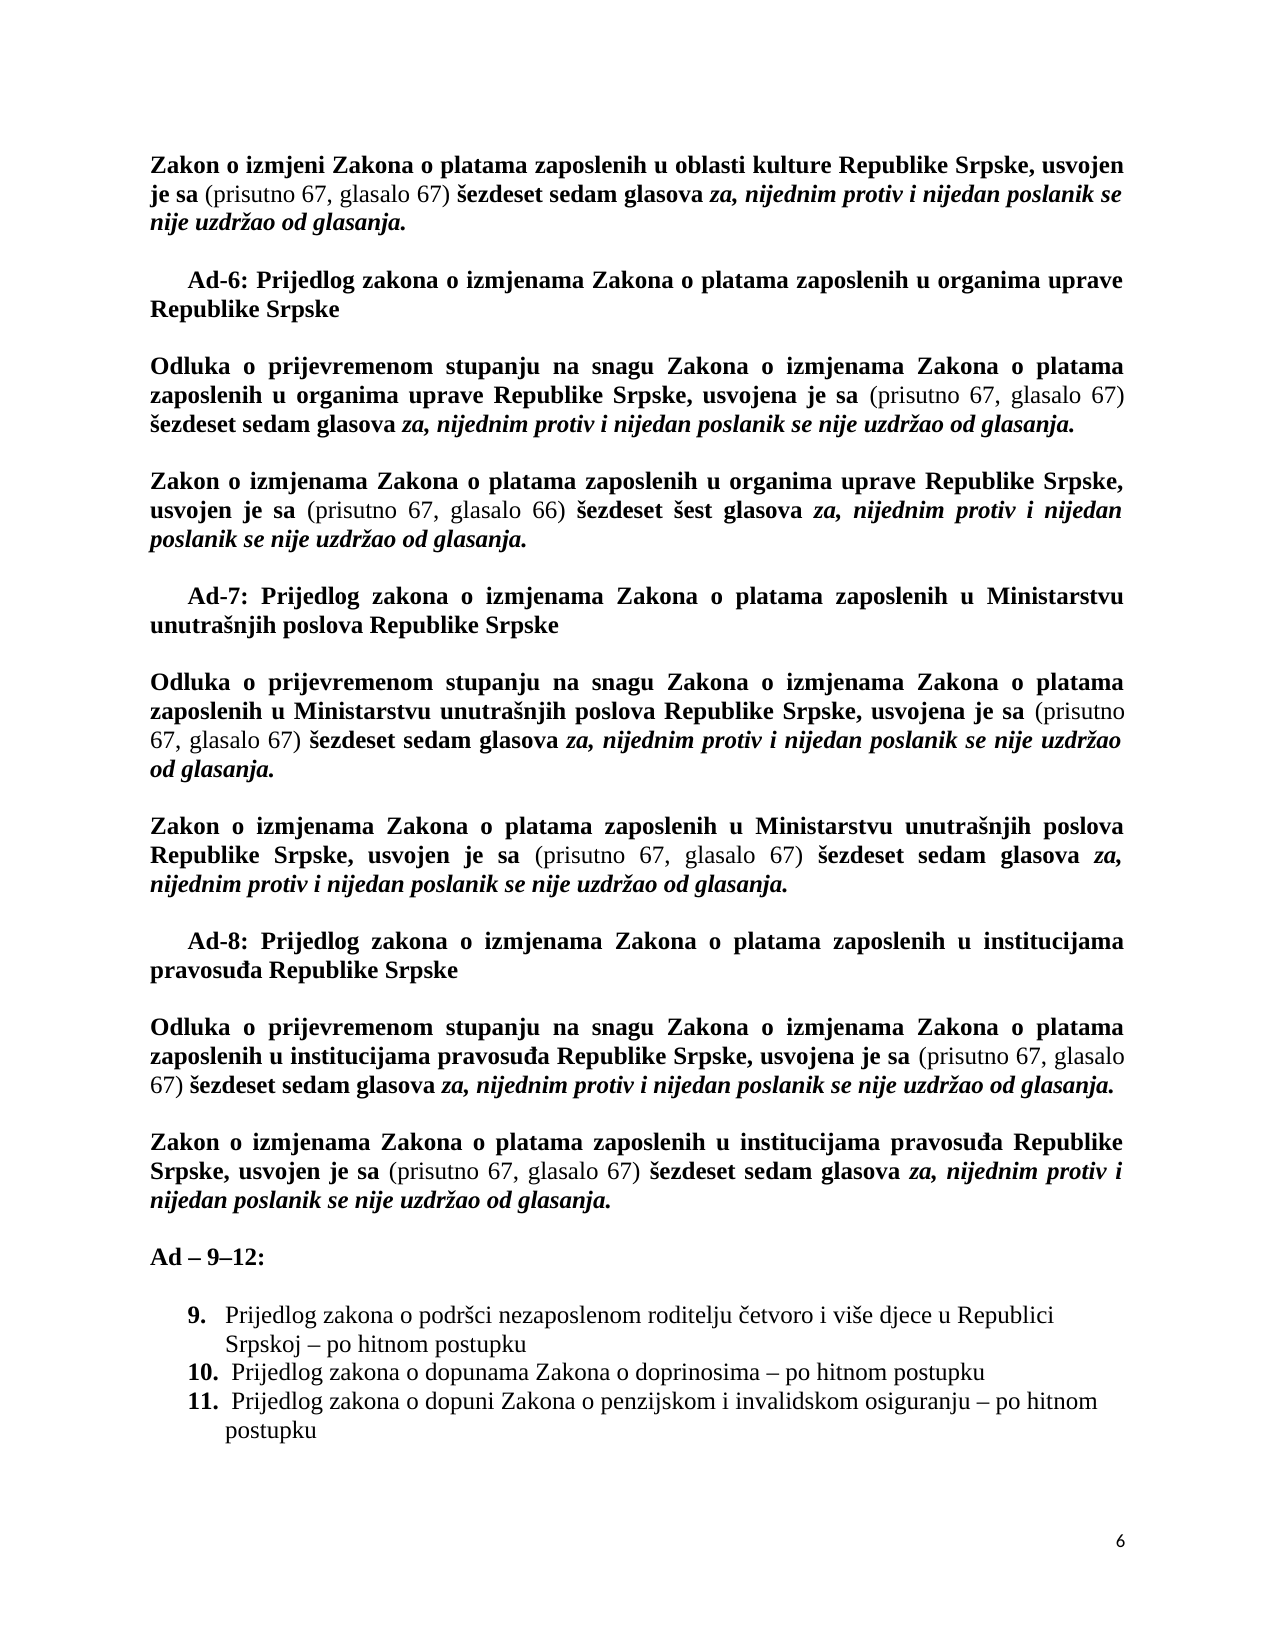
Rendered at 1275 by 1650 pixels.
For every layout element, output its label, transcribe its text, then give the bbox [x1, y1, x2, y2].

text Zakon o izmjeni Zakona o platama zaposlenih u oblasti kulture Republike Srpske, usvojen je sa (prisutno 67, glasalo 67) šezdeset sedam glasova za, nijednim protiv i nijedan poslanik se nije uzdržao od glasanja. [150, 150, 1125, 236]
text Zakon o izmjenama Zakona o platama zaposlenih u institucijama pravosuđa Republike Srpske, usvojen je sa (prisutno 67, glasalo 67) šezdeset sedam glasova za, nijednim protiv i nijedan poslanik se nije uzdržao od glasanja. [150, 1127, 1125, 1214]
list Prijedlog zakona o dopunama Zakona o doprinosima – po hitnom postupku [187, 1357, 1125, 1386]
text Odluka o prijevremenom stupanju na snagu Zakona o izmjenama Zakona o platama zaposlenih u institucijama pravosuđa Republike Srpske, usvojena je sa (prisutno 67, glasalo 67) šezdeset sedam glasova za, nijednim protiv i nijedan poslanik se nije uzdržao od glasanja. [150, 1012, 1125, 1099]
text Ad – 9–12: [150, 1242, 1125, 1271]
text Ad-7: Prijedlog zakona o izmjenama Zakona o platama zaposlenih u Ministarstvu unutrašnjih poslova Republike Srpske [150, 581, 1125, 639]
text Ad-8: Prijedlog zakona o izmjenama Zakona o platama zaposlenih u institucijama pravosuđa Republike Srpske [150, 926, 1125, 984]
list Prijedlog zakona o podršci nezaposlenom roditelju četvoro i više djece u Republici Srpskoj – po hitnom postupku [187, 1300, 1125, 1357]
text Zakon o izmjenama Zakona o platama zaposlenih u Ministarstvu unutrašnjih poslova Republike Srpske, usvojen je sa (prisutno 67, glasalo 67) šezdeset sedam glasova za, nijednim protiv i nijedan poslanik se nije uzdržao od glasanja. [150, 811, 1125, 897]
text Odluka o prijevremenom stupanju na snagu Zakona o izmjenama Zakona o platama zaposlenih u organima uprave Republike Srpske, usvojena je sa (prisutno 67, glasalo 67) šezdeset sedam glasova za, nijednim protiv i nijedan poslanik se nije uzdržao od glasanja. [150, 351, 1125, 437]
list Prijedlog zakona o dopuni Zakona o penzijskom i invalidskom osiguranju – po hitnom postupku [187, 1386, 1125, 1444]
text Zakon o izmjenama Zakona o platama zaposlenih u organima uprave Republike Srpske, usvojen je sa (prisutno 67, glasalo 66) šezdeset šest glasova za, nijednim protiv i nijedan poslanik se nije uzdržao od glasanja. [150, 466, 1125, 552]
text Odluka o prijevremenom stupanju na snagu Zakona o izmjenama Zakona o platama zaposlenih u Ministarstvu unutrašnjih poslova Republike Srpske, usvojena je sa (prisutno 67, glasalo 67) šezdeset sedam glasova za, nijednim protiv i nijedan poslanik se nije uzdržao od glasanja. [150, 667, 1125, 782]
text Ad-6: Prijedlog zakona o izmjenama Zakona o platama zaposlenih u organima uprave Republike Srpske [150, 265, 1125, 322]
